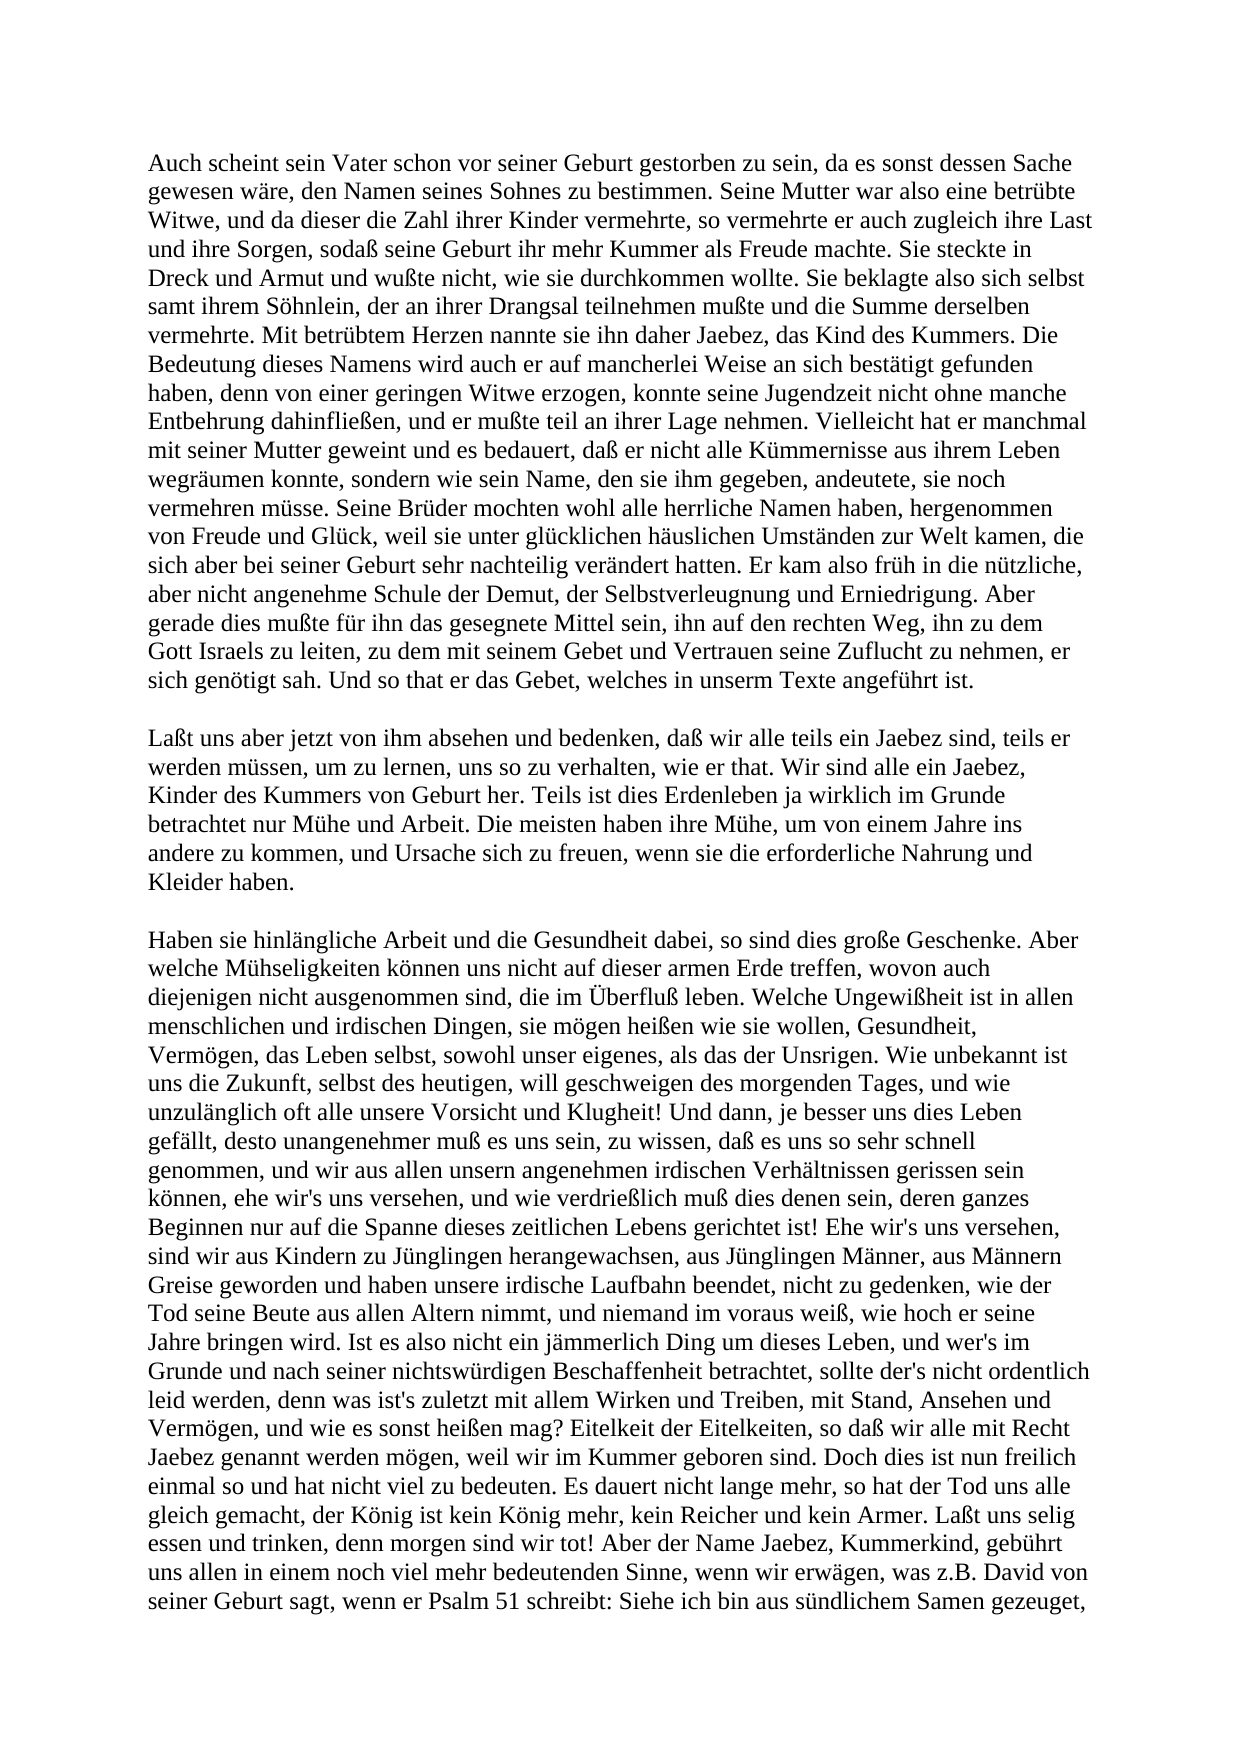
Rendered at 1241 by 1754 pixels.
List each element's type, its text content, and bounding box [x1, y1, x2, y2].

text Laßt uns aber jetzt von ihm absehen und bedenken, daß wir alle teils ein Jaebez sind, teils er werden müssen, um zu lernen, uns so zu verhalten, wie er that. Wir sind alle ein Jaebez, Kinder des Kummers von Geburt her. Teils ist dies Erdenleben ja wirklich im Grunde betrachtet nur Mühe und Arbeit. Die meisten haben ihre Mühe, um von einem Jahre ins andere zu kommen, und Ursache sich zu freuen, wenn sie die erforderliche Nahrung und Kleider haben. [148, 723, 1093, 896]
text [148, 148, 1093, 694]
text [148, 925, 1093, 1615]
